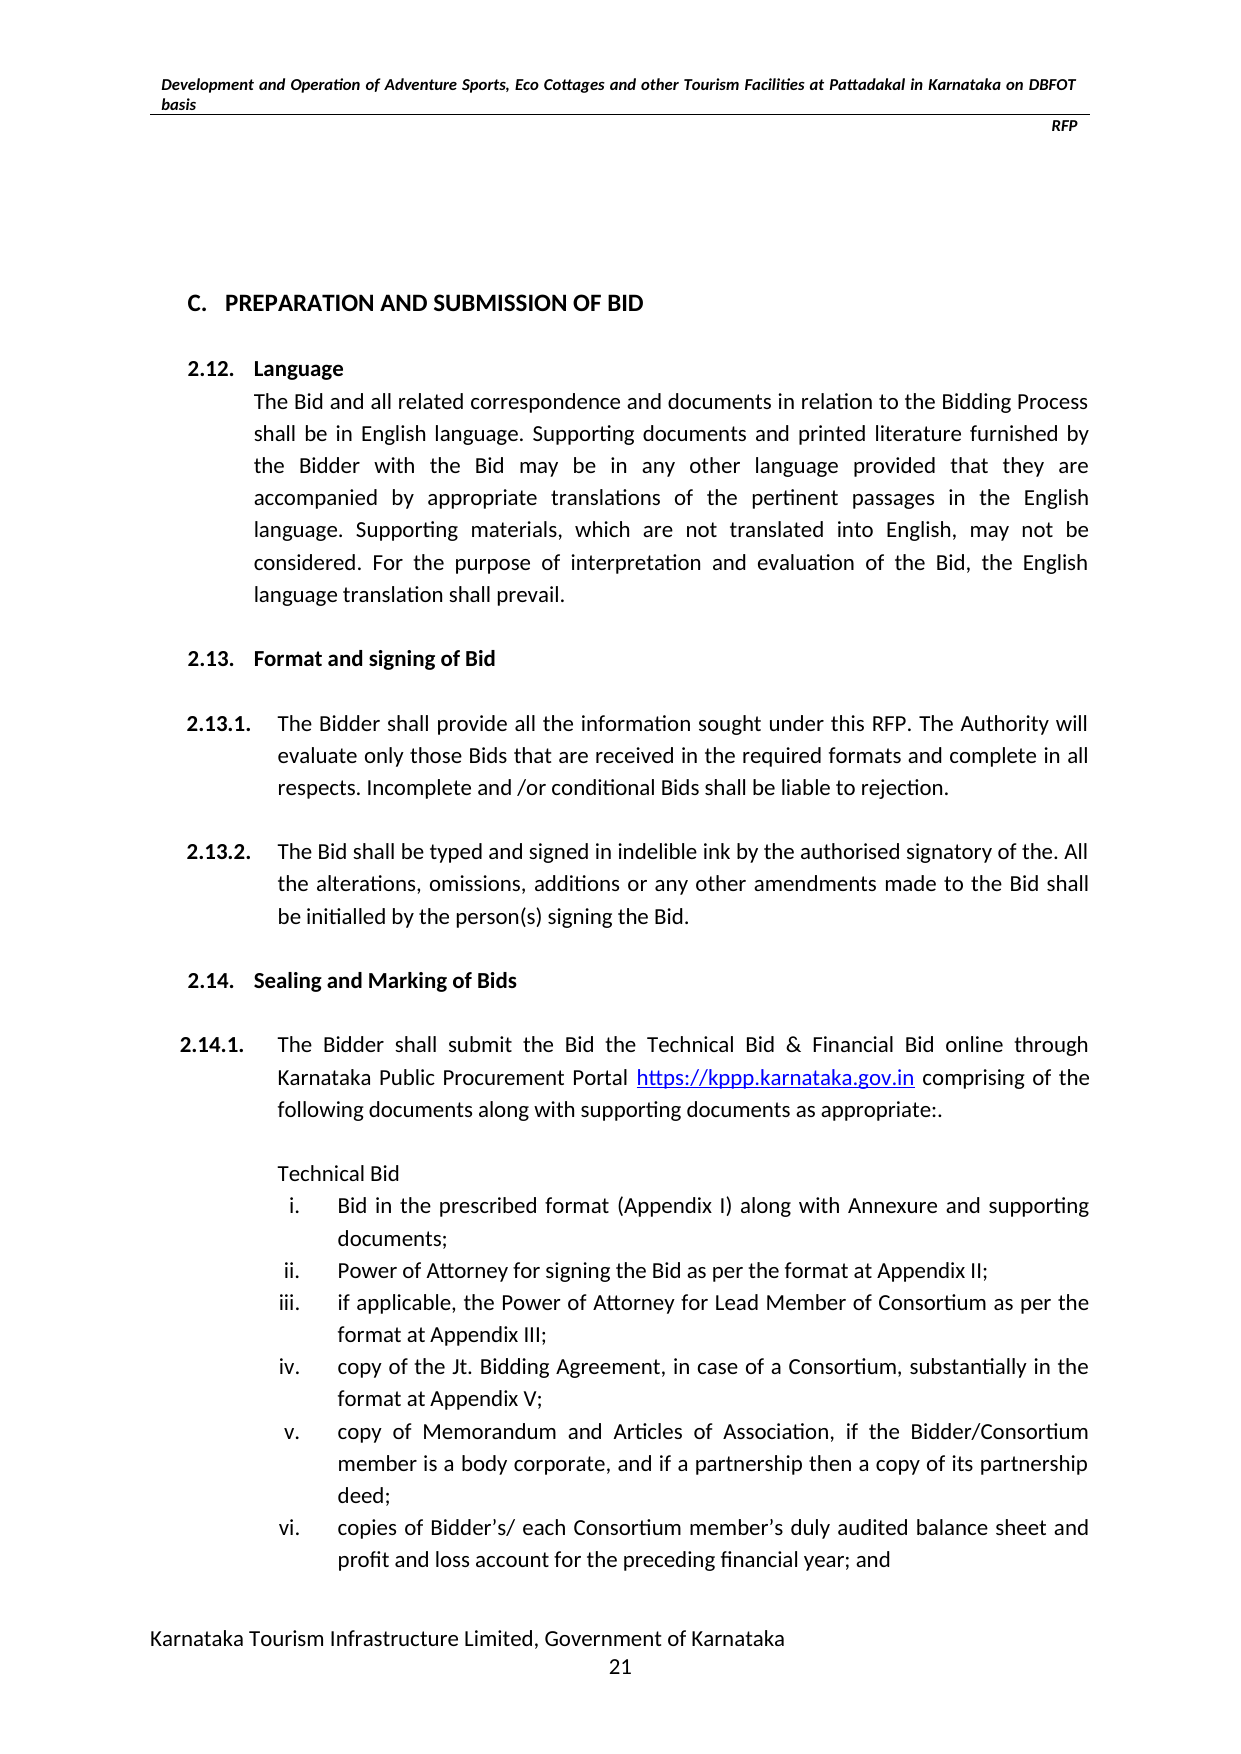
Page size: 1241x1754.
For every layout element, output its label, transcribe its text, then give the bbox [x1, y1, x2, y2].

list Format and signing of Bid [187, 644, 1090, 672]
list copies of Bidder’s/ each Consortium member’s duly audited balance sheet and profit and loss account for the preceding financial year; and [300, 1513, 1090, 1573]
list if applicable, the Power of Attorney for Lead Member of Consortium as per the format at Appendix III; [300, 1288, 1090, 1348]
list Technical Bid [277, 1159, 1090, 1187]
subtitle PREPARATION AND SUBMISSION OF BID [187, 287, 1090, 318]
list Power of Attorney for signing the Bid as per the format at Appendix II; [300, 1256, 1090, 1284]
list Bid in the prescribed format (Appendix I) along with Annexure and supporting documents; [300, 1191, 1090, 1252]
list Language [187, 354, 1090, 383]
list The Bidder shall provide all the information sought under this RFP. The Authority will evaluate only those Bids that are received in the required formats and complete in all respects. Incomplete and /or conditional Bids shall be liable to rejection. [186, 709, 1090, 801]
list copy of the Jt. Bidding Agreement, in case of a Consortium, substantially in the format at Appendix V; [300, 1352, 1090, 1413]
list Sealing and Marking of Bids [187, 966, 1090, 994]
list The Bid and all related correspondence and documents in relation to the Bidding Process shall be in English language. Supporting documents and printed literature furnished by the Bidder with the Bid may be in any other language provided that they are accompanied by appropriate translations of the pertinent passages in the English language. Supporting materials, which are not translated into English, may not be considered. For the purpose of interpretation and evaluation of the Bid, the English language translation shall prevail. [253, 387, 1090, 608]
list The Bidder shall submit the Bid the Technical Bid & Financial Bid online through Karnataka Public Procurement Portal https://kppp.karnataka.gov.in comprising of the following documents along with supporting documents as appropriate:. [179, 1031, 1090, 1123]
list The Bid shall be typed and signed in indelible ink by the authorised signatory of the. All the alterations, omissions, additions or any other amendments made to the Bid shall be initialled by the person(s) signing the Bid. [186, 837, 1090, 930]
list copy of Memorandum and Articles of Association, if the Bidder/Consortium member is a body corporate, and if a partnership then a copy of its partnership deed; [300, 1417, 1090, 1509]
